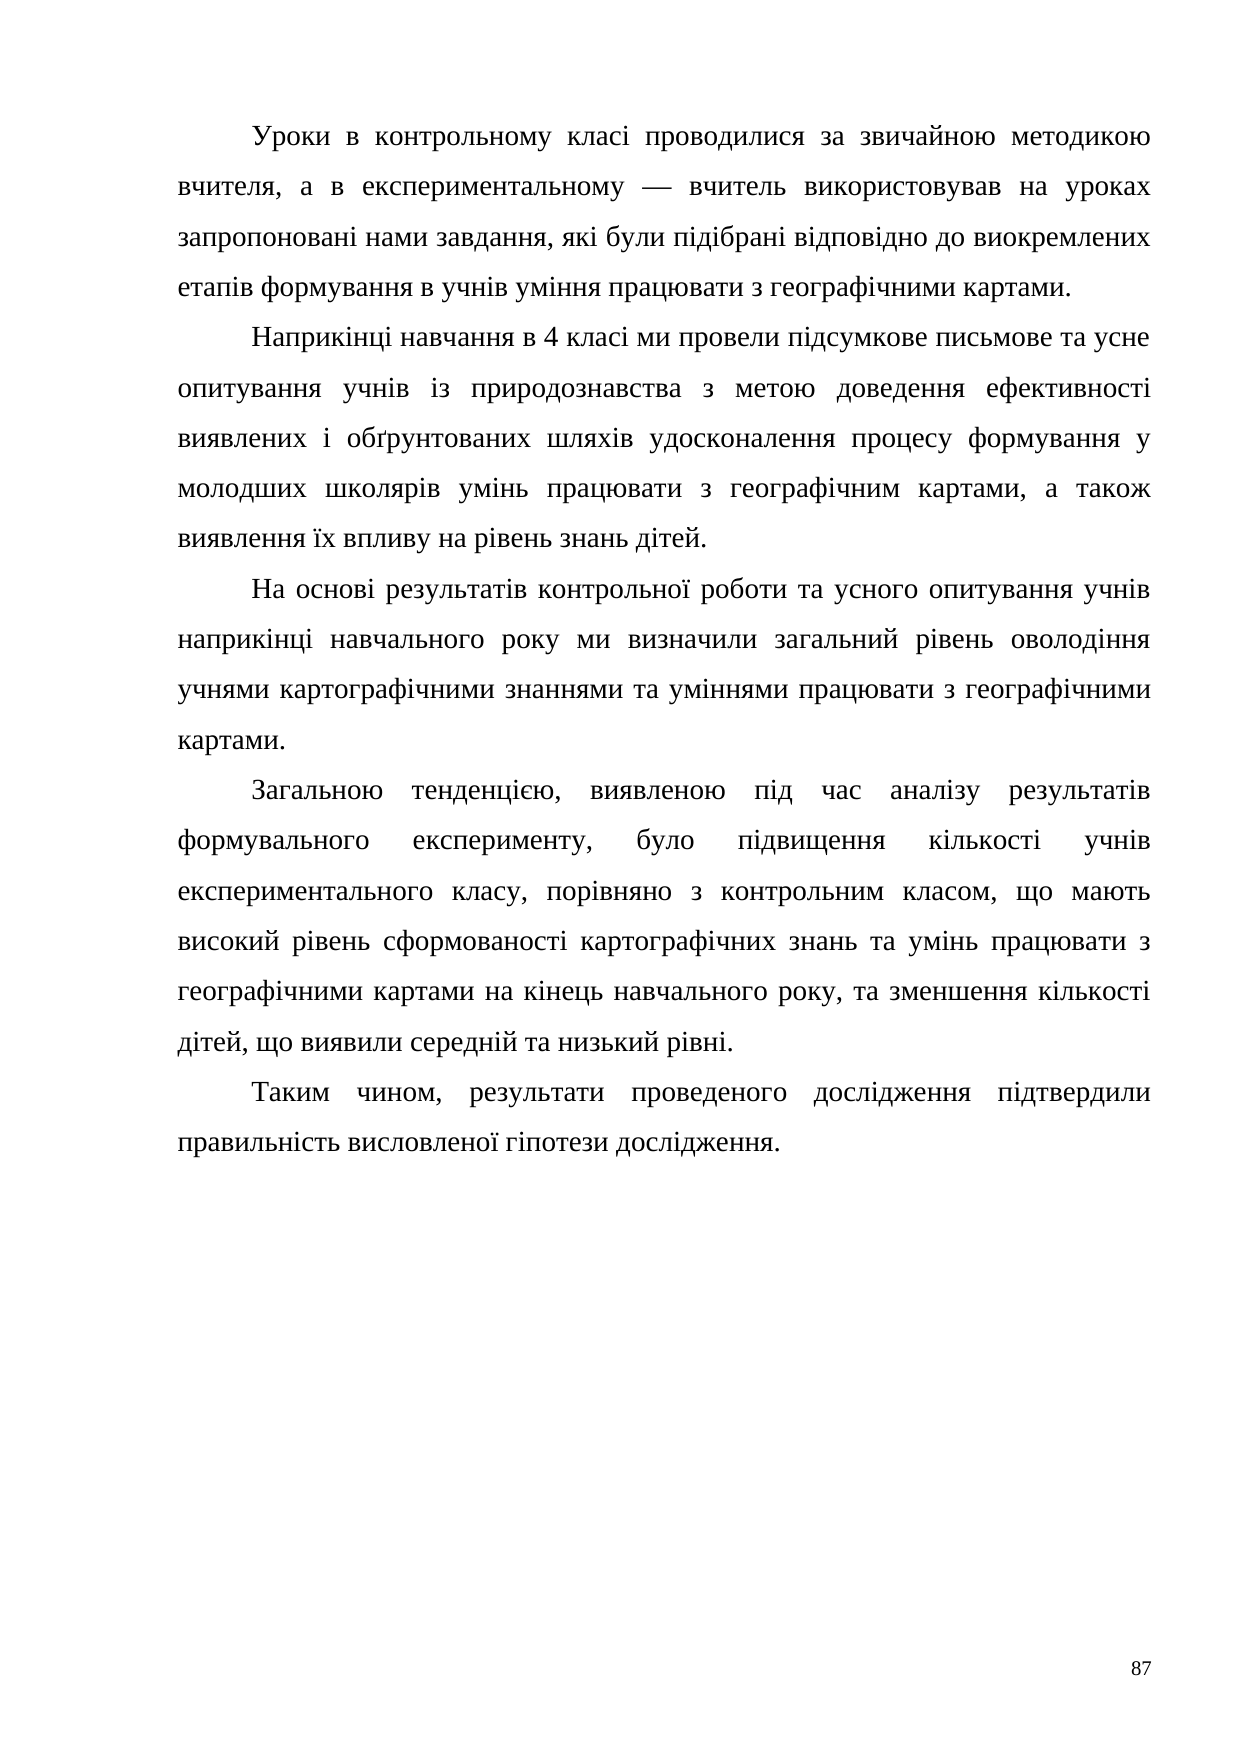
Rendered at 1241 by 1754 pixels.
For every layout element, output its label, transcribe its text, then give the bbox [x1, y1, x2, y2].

text На основі результатів контрольної роботи та усного опитування учнів наприкінці навчального року ми визначили загальний рівень оволодіння учнями картографічними знаннями та уміннями працювати з географічними картами. [177, 571, 1152, 755]
text Уроки в контрольному класі проводилися за звичайною методикою вчителя, а в експериментальному — вчитель використовував на уроках запропоновані нами завдання, які були підібрані відповідно до виокремлених етапів формування в учнів уміння працювати з географічними картами. [177, 118, 1152, 303]
text Наприкінці навчання в 4 класі ми провели підсумкове письмове та усне опитування учнів із природознавства з метою доведення ефективності виявлених і обґрунтованих шляхів удосконалення процесу формування у молодших школярів умінь працювати з географічним картами, а також виявлення їх впливу на рівень знань дітей. [177, 319, 1152, 554]
text Загальною тенденцією, виявленою під час аналізу результатів формувального експерименту, було підвищення кількості учнів експериментального класу, порівняно з контрольним класом, що мають високий рівень сформованості картографічних знань та умінь працювати з географічними картами на кінець навчального року, та зменшення кількості дітей, що виявили середній та низький рівні. [177, 772, 1152, 1057]
text Таким чином, результати проведеного дослідження підтвердили правильність висловленої гіпотези дослідження. [177, 1074, 1152, 1158]
